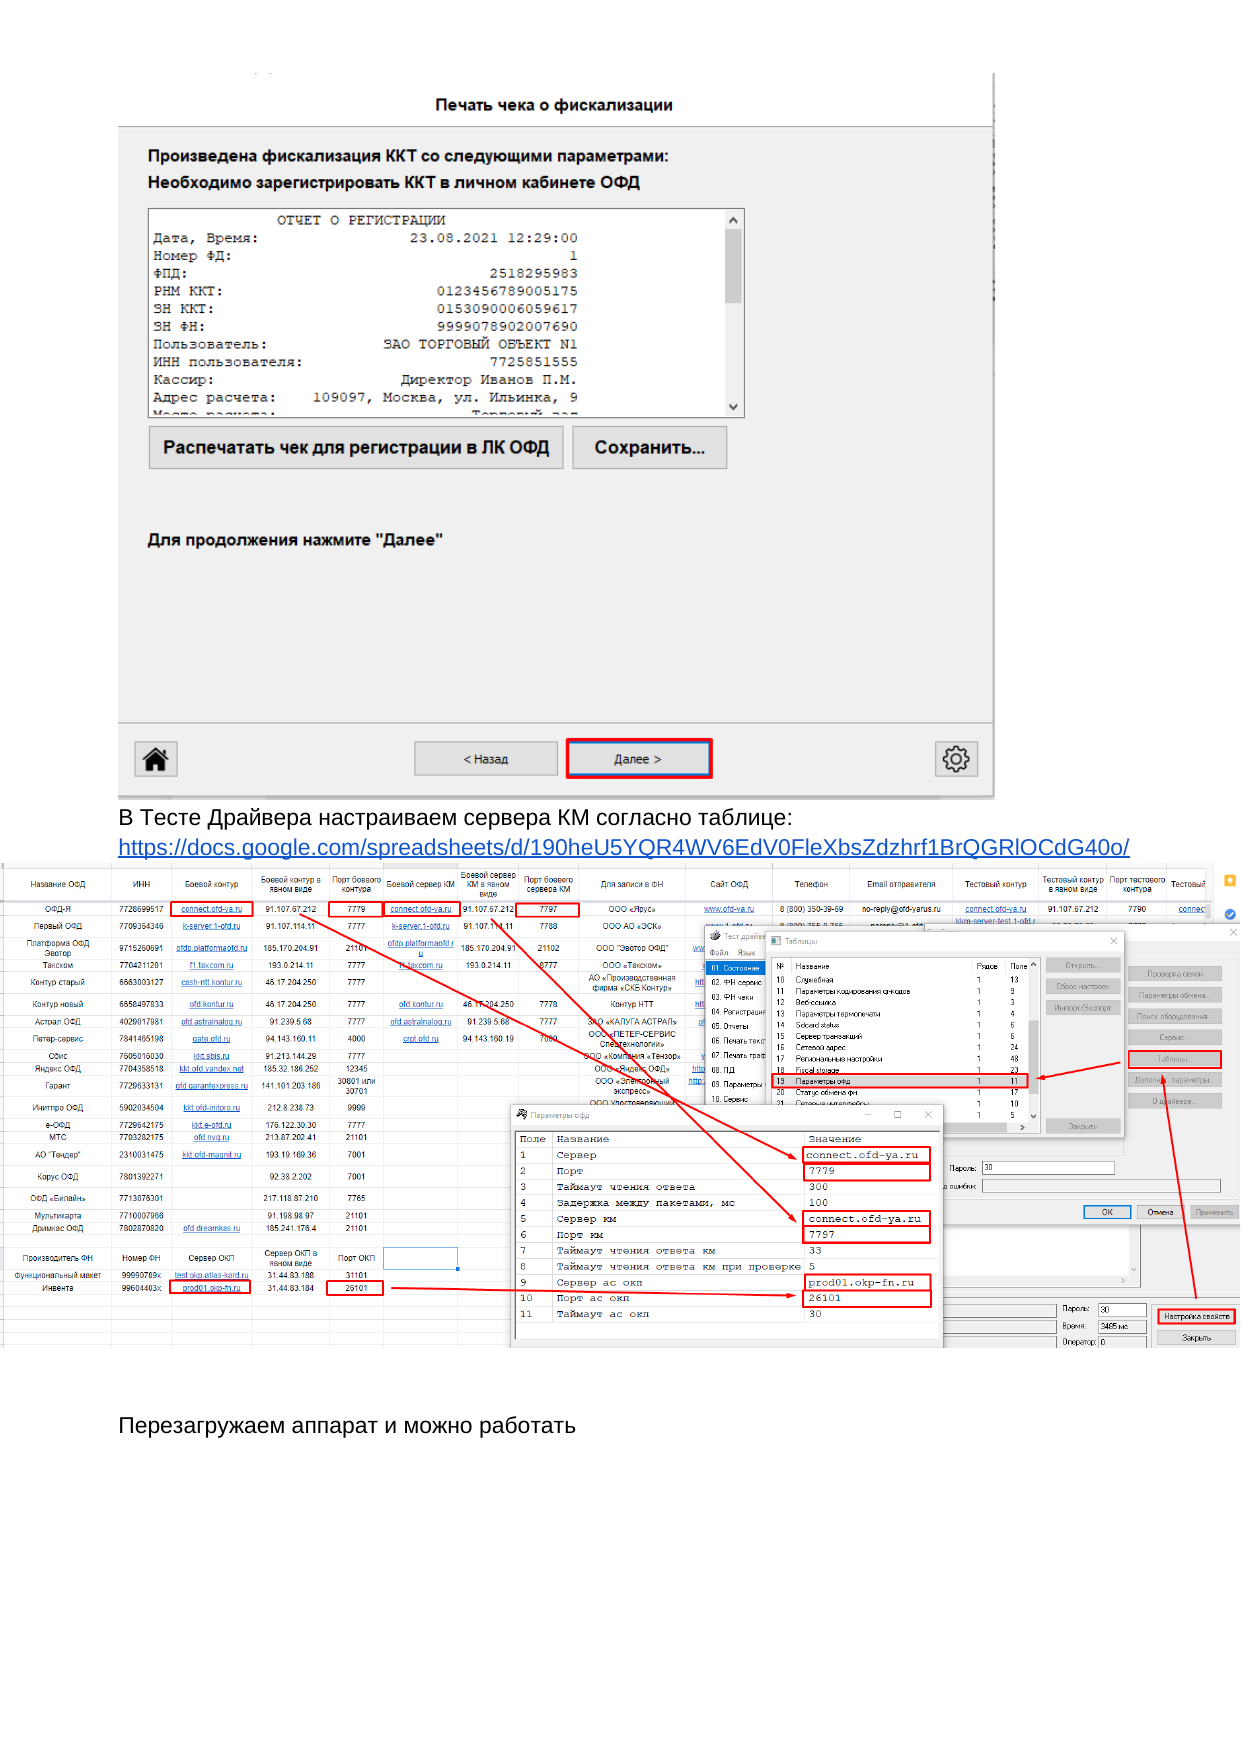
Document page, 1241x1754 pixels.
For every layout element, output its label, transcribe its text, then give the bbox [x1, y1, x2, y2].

text В Тесте Драйвера настраиваем сервера КМ согласно таблице: [118, 803, 1122, 830]
picture [0, 863, 1241, 1348]
text Перезагружаем аппарат и можно работать [118, 1412, 1122, 1438]
picture [118, 73, 996, 800]
text https://docs.google.com/spreadsheets/d/190heU5YQR4WV6EdV0FleXbsZdzhrf1BrQGRlOCdG40o/ [118, 834, 1136, 860]
